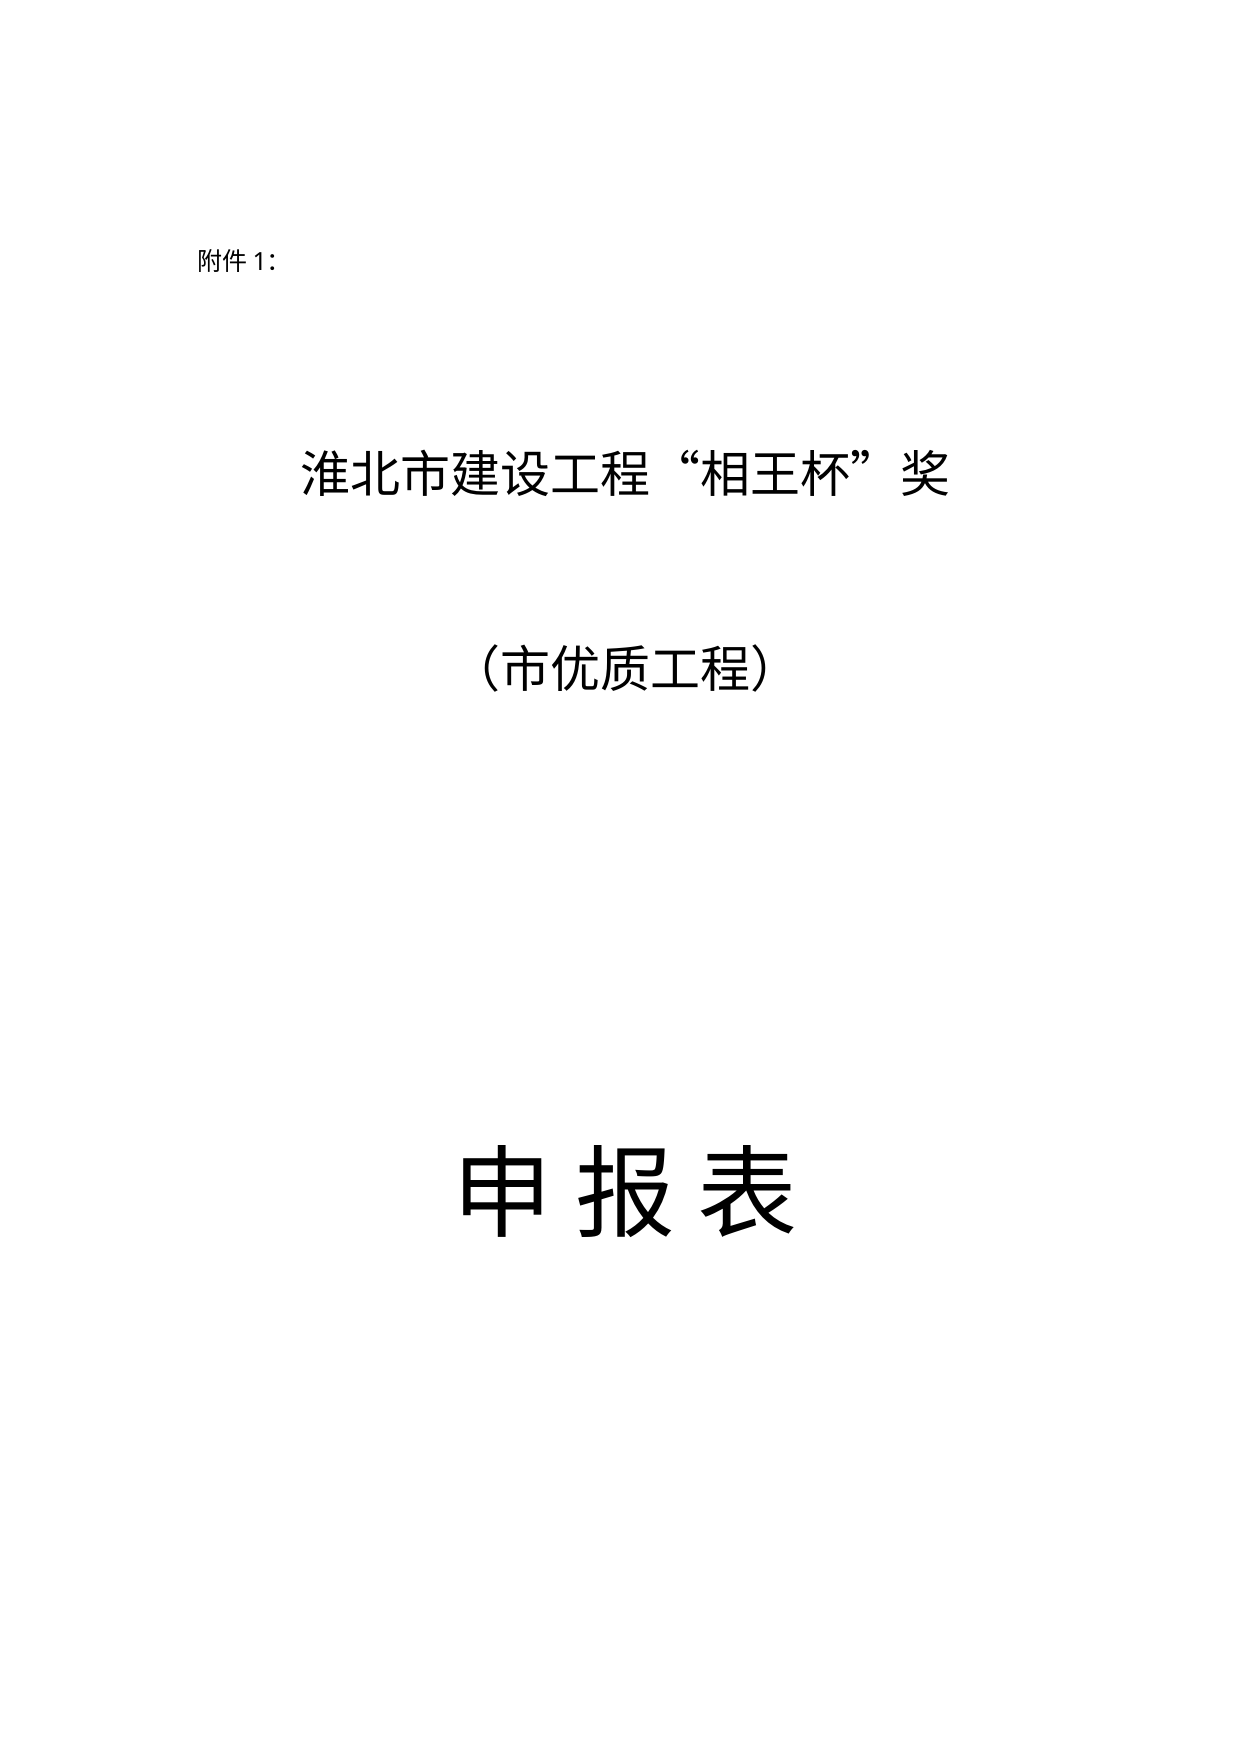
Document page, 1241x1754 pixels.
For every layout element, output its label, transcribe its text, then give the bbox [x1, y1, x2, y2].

text 淮北市建设工程“相王杯”奖 [197, 422, 1053, 519]
text 申 报 表 [197, 1104, 1053, 1267]
text 附件1： [197, 227, 1053, 292]
text （市优质工程） [197, 617, 1053, 714]
